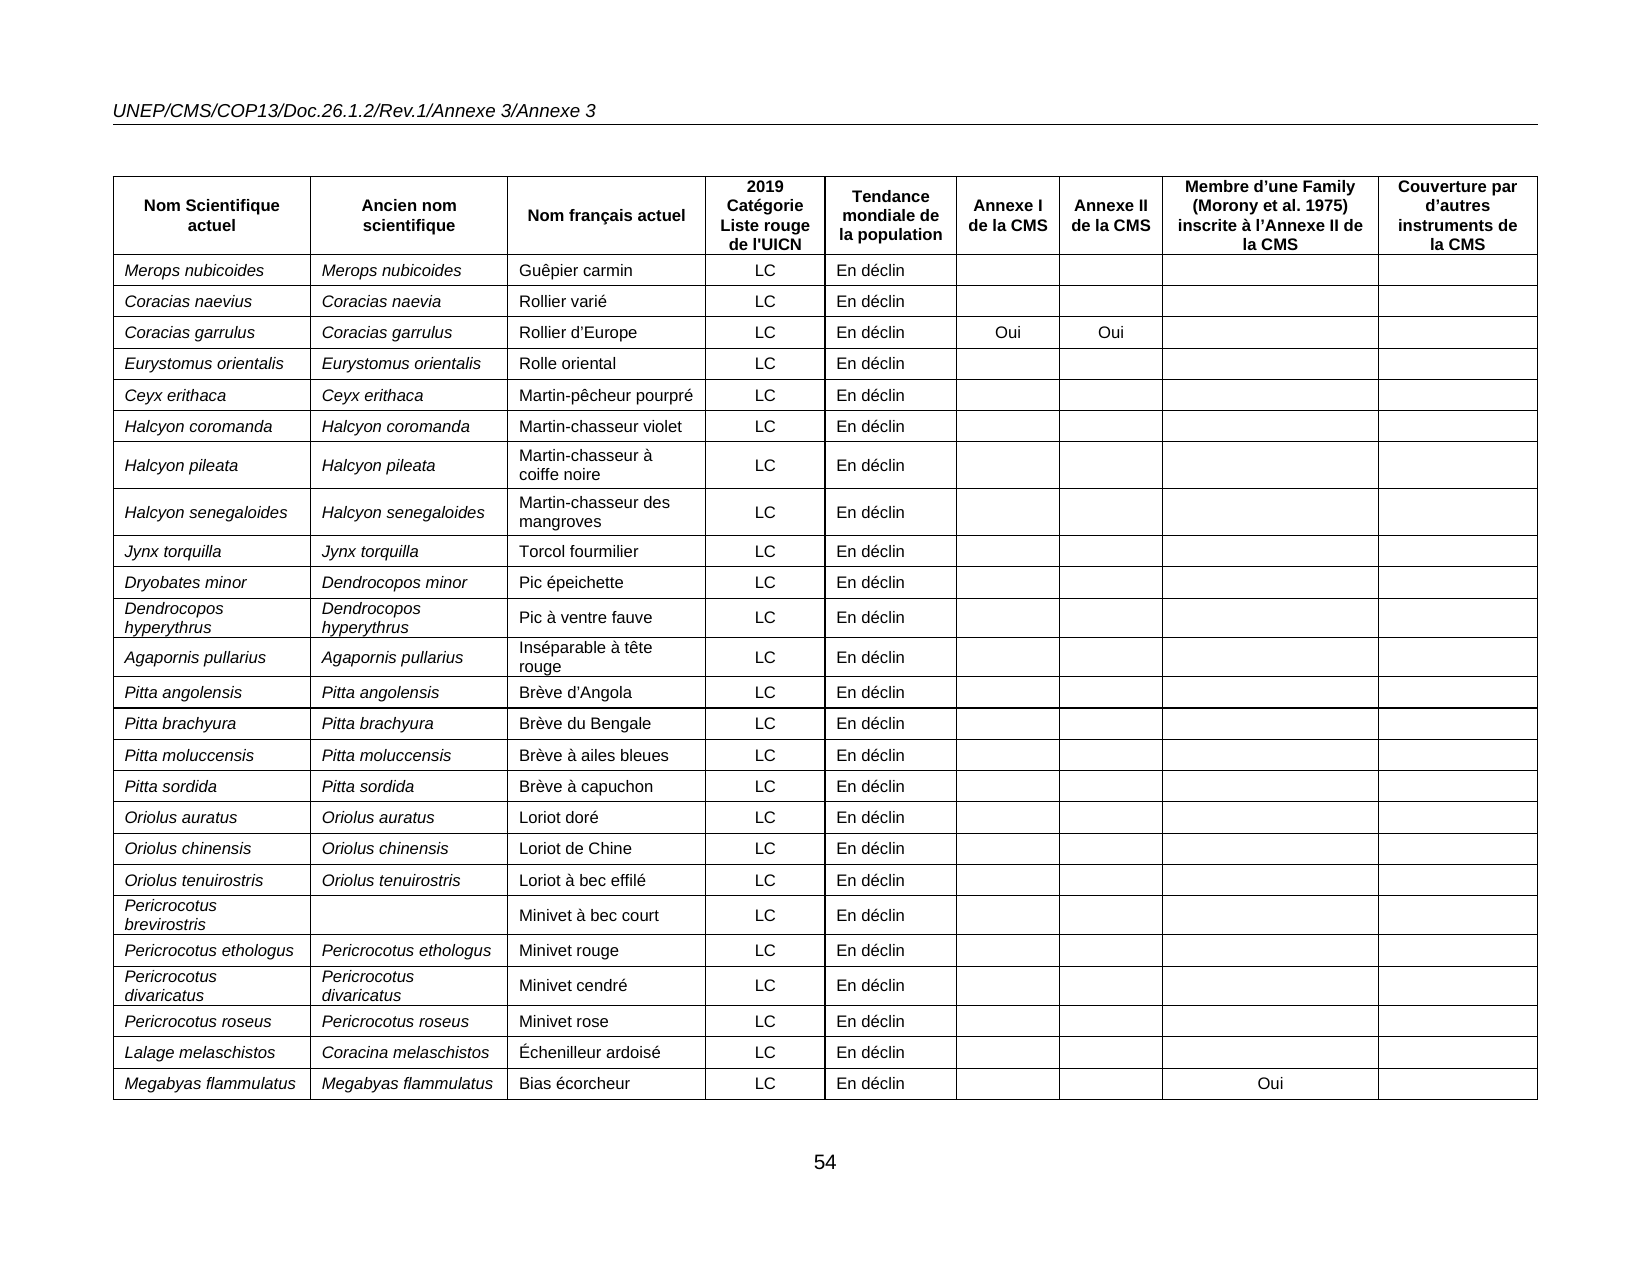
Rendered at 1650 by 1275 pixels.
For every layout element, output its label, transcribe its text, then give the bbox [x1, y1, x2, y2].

table_header Ancien nom scientifique [311, 177, 507, 254]
table_cell Minivet rose [508, 1006, 705, 1036]
table_cell En déclin [826, 865, 956, 895]
table_cell LC [706, 1037, 824, 1067]
table_cell Échenilleur ardoisé [508, 1037, 705, 1067]
table_cell En déclin [826, 967, 956, 1005]
table_cell [1379, 802, 1537, 832]
table_cell Oui [957, 317, 1059, 347]
table_cell Megabyas flammulatus [114, 1069, 310, 1099]
table_cell [957, 935, 1059, 966]
table_cell [957, 1037, 1059, 1067]
table_cell [1163, 567, 1378, 597]
table_cell En déclin [826, 740, 956, 770]
table_cell [1060, 286, 1162, 316]
table_cell Pericrocotus divaricatus [114, 967, 310, 1005]
table_cell En déclin [826, 567, 956, 597]
table_cell LC [706, 411, 824, 441]
table_cell [1163, 865, 1378, 895]
table_cell Loriot de Chine [508, 834, 705, 864]
table_cell [1163, 1006, 1378, 1036]
table_cell [1060, 834, 1162, 864]
table_cell Pic épeichette [508, 567, 705, 597]
table_cell En déclin [826, 255, 956, 285]
table_cell [1379, 740, 1537, 770]
table_cell LC [706, 442, 824, 488]
table_cell [1379, 567, 1537, 597]
table_cell [1060, 771, 1162, 801]
table_header Annexe I de la CMS [957, 177, 1059, 254]
table_cell Brève du Bengale [508, 709, 705, 739]
table_cell Rollier d’Europe [508, 317, 705, 347]
table_cell [1060, 638, 1162, 676]
table_cell Bias écorcheur [508, 1069, 705, 1099]
table_cell [957, 638, 1059, 676]
table_cell En déclin [826, 771, 956, 801]
table_cell Loriot doré [508, 802, 705, 832]
table_cell En déclin [826, 442, 956, 488]
table_cell [1060, 1006, 1162, 1036]
table_cell [1163, 349, 1378, 379]
table_cell [1163, 489, 1378, 535]
table_cell Coracias garrulus [311, 317, 507, 347]
table_cell LC [706, 1069, 824, 1099]
table_cell En déclin [826, 638, 956, 676]
table_cell LC [706, 255, 824, 285]
table_cell [1163, 935, 1378, 966]
table_header Couverture par d’autres instruments de la CMS [1379, 177, 1537, 254]
table_cell Halcyon pileata [311, 442, 507, 488]
table_cell LC [706, 286, 824, 316]
table_cell En déclin [826, 802, 956, 832]
table_cell [1060, 442, 1162, 488]
table_cell [957, 1069, 1059, 1099]
table_cell [957, 567, 1059, 597]
table_cell [1163, 677, 1378, 707]
table_cell [1379, 896, 1537, 934]
table_cell LC [706, 317, 824, 347]
table_cell [1060, 567, 1162, 597]
table_cell [957, 677, 1059, 707]
table_cell [957, 489, 1059, 535]
table_cell Eurystomus orientalis [114, 349, 310, 379]
table_cell En déclin [826, 349, 956, 379]
table_cell LC [706, 599, 824, 637]
table_cell [1060, 411, 1162, 441]
table_cell Agapornis pullarius [114, 638, 310, 676]
table_cell Loriot à bec effilé [508, 865, 705, 895]
table_cell [1379, 1006, 1537, 1036]
table_cell Pic à ventre fauve [508, 599, 705, 637]
table_cell [1163, 255, 1378, 285]
table_cell Martin-pêcheur pourpré [508, 380, 705, 410]
table_cell [957, 709, 1059, 739]
table_cell [1163, 896, 1378, 934]
table_cell Pericrocotus ethologus [114, 935, 310, 966]
table_cell [1163, 286, 1378, 316]
table_cell [1379, 677, 1537, 707]
table_cell Pitta brachyura [311, 709, 507, 739]
table_cell [1379, 536, 1537, 566]
table_cell [1163, 709, 1378, 739]
table_cell Halcyon senegaloides [311, 489, 507, 535]
table_cell Coracias garrulus [114, 317, 310, 347]
table_cell Coracias naevius [114, 286, 310, 316]
table_cell Ceyx erithaca [114, 380, 310, 410]
table_cell [1060, 599, 1162, 637]
table_cell LC [706, 896, 824, 934]
table_cell LC [706, 802, 824, 832]
table_cell Oriolus auratus [114, 802, 310, 832]
table_cell [1060, 896, 1162, 934]
table_header Nom français actuel [508, 177, 705, 254]
table_cell En déclin [826, 411, 956, 441]
table_cell En déclin [826, 1037, 956, 1067]
table_cell Minivet rouge [508, 935, 705, 966]
table_cell Pitta angolensis [114, 677, 310, 707]
table_cell LC [706, 834, 824, 864]
table_cell [957, 802, 1059, 832]
table_cell [1379, 286, 1537, 316]
table_cell En déclin [826, 677, 956, 707]
table_cell [1163, 740, 1378, 770]
table_cell En déclin [826, 709, 956, 739]
table_cell Pitta sordida [311, 771, 507, 801]
table_cell Lalage melaschistos [114, 1037, 310, 1067]
table_cell [1379, 935, 1537, 966]
table_cell Minivet à bec court [508, 896, 705, 934]
table_cell Brève à ailes bleues [508, 740, 705, 770]
table_cell Pitta moluccensis [114, 740, 310, 770]
table_cell [957, 411, 1059, 441]
table_cell Rolle oriental [508, 349, 705, 379]
table_cell LC [706, 967, 824, 1005]
table_header Tendance mondiale de la population [826, 177, 956, 254]
table_cell Oui [1163, 1069, 1378, 1099]
table_cell [1379, 1069, 1537, 1099]
table_cell Dendrocopos hyperythrus [311, 599, 507, 637]
table_cell Dendrocopos minor [311, 567, 507, 597]
table_cell Inséparable à tête rouge [508, 638, 705, 676]
table_cell [1379, 865, 1537, 895]
table_cell LC [706, 771, 824, 801]
table_header 2019 Catégorie Liste rouge de l'UICN [706, 177, 824, 254]
table_cell Dryobates minor [114, 567, 310, 597]
table_header Membre d’une Family (Morony et al. 1975) inscrite à l’Annexe II de la CMS [1163, 177, 1378, 254]
table_cell [1060, 802, 1162, 832]
table_cell [1379, 317, 1537, 347]
table_cell Martin-chasseur à coiffe noire [508, 442, 705, 488]
table_cell [1060, 536, 1162, 566]
table_cell [1163, 834, 1378, 864]
table_cell [1379, 599, 1537, 637]
table_cell LC [706, 380, 824, 410]
table_cell [957, 967, 1059, 1005]
table_header Nom Scientifique actuel [114, 177, 310, 254]
table_cell Oriolus tenuirostris [311, 865, 507, 895]
table_cell [1060, 935, 1162, 966]
table_cell [1379, 771, 1537, 801]
table_cell Pitta sordida [114, 771, 310, 801]
table_cell En déclin [826, 834, 956, 864]
table_cell [1060, 967, 1162, 1005]
table_cell [1379, 489, 1537, 535]
table_cell [1060, 1069, 1162, 1099]
table_cell Halcyon coromanda [311, 411, 507, 441]
table_cell [1060, 1037, 1162, 1067]
table_cell [1060, 255, 1162, 285]
table_cell LC [706, 536, 824, 566]
table_cell En déclin [826, 935, 956, 966]
table_cell Pericrocotus divaricatus [311, 967, 507, 1005]
table_cell [957, 536, 1059, 566]
table_cell [1163, 442, 1378, 488]
table_cell En déclin [826, 536, 956, 566]
table_cell [1379, 709, 1537, 739]
table_cell Megabyas flammulatus [311, 1069, 507, 1099]
table_cell LC [706, 489, 824, 535]
table_cell En déclin [826, 1069, 956, 1099]
table_cell Dendrocopos hyperythrus [114, 599, 310, 637]
table_cell [1163, 638, 1378, 676]
table_cell [1060, 489, 1162, 535]
table_cell [957, 771, 1059, 801]
table_cell [1060, 740, 1162, 770]
table_cell Jynx torquilla [114, 536, 310, 566]
table_cell Halcyon pileata [114, 442, 310, 488]
table_cell [1163, 599, 1378, 637]
table_cell [1163, 1037, 1378, 1067]
table_cell [957, 380, 1059, 410]
table_cell [1060, 677, 1162, 707]
table_cell LC [706, 677, 824, 707]
table_cell Jynx torquilla [311, 536, 507, 566]
table_cell [1379, 967, 1537, 1005]
table_cell Brève d’Angola [508, 677, 705, 707]
table_cell En déclin [826, 286, 956, 316]
table_cell Minivet cendré [508, 967, 705, 1005]
table_cell LC [706, 1006, 824, 1036]
table_cell Guêpier carmin [508, 255, 705, 285]
table_cell Pitta brachyura [114, 709, 310, 739]
table_cell Rollier varié [508, 286, 705, 316]
table_cell [1163, 967, 1378, 1005]
table_cell [311, 896, 507, 934]
table_header Annexe II de la CMS [1060, 177, 1162, 254]
table_cell [1060, 709, 1162, 739]
table_cell LC [706, 935, 824, 966]
table_cell Torcol fourmilier [508, 536, 705, 566]
table_cell [957, 740, 1059, 770]
table_cell [957, 865, 1059, 895]
table_cell [1060, 380, 1162, 410]
table_cell LC [706, 740, 824, 770]
table_cell LC [706, 349, 824, 379]
table_cell LC [706, 638, 824, 676]
table_cell Coracina melaschistos [311, 1037, 507, 1067]
table_cell Ceyx erithaca [311, 380, 507, 410]
table_cell Pericrocotus roseus [114, 1006, 310, 1036]
table_cell Pericrocotus ethologus [311, 935, 507, 966]
table_cell [1163, 317, 1378, 347]
table_cell [1379, 411, 1537, 441]
table_cell En déclin [826, 599, 956, 637]
table_cell [957, 896, 1059, 934]
table_cell [957, 255, 1059, 285]
table_cell Halcyon senegaloides [114, 489, 310, 535]
table_cell Merops nubicoides [311, 255, 507, 285]
table_cell Merops nubicoides [114, 255, 310, 285]
table_cell [957, 1006, 1059, 1036]
table_cell En déclin [826, 1006, 956, 1036]
table_cell [1379, 349, 1537, 379]
table_cell [1163, 802, 1378, 832]
table_cell Martin-chasseur violet [508, 411, 705, 441]
table_cell [1163, 411, 1378, 441]
table_cell [957, 442, 1059, 488]
table_cell LC [706, 709, 824, 739]
table_cell En déclin [826, 380, 956, 410]
table_cell [1379, 834, 1537, 864]
table_cell [1163, 380, 1378, 410]
table_cell [1060, 865, 1162, 895]
table_cell Pitta angolensis [311, 677, 507, 707]
table_cell [1379, 380, 1537, 410]
table_cell En déclin [826, 489, 956, 535]
table_cell [1163, 536, 1378, 566]
table_cell Pericrocotus brevirostris [114, 896, 310, 934]
table_cell Pitta moluccensis [311, 740, 507, 770]
table_cell [1379, 1037, 1537, 1067]
table_cell Oui [1060, 317, 1162, 347]
table_cell Eurystomus orientalis [311, 349, 507, 379]
table_cell Agapornis pullarius [311, 638, 507, 676]
table_cell [1163, 771, 1378, 801]
table_cell LC [706, 865, 824, 895]
table_cell Oriolus chinensis [114, 834, 310, 864]
table_cell [1379, 442, 1537, 488]
table_cell LC [706, 567, 824, 597]
table_cell [1379, 638, 1537, 676]
table_cell En déclin [826, 896, 956, 934]
table_cell [957, 286, 1059, 316]
table_cell Pericrocotus roseus [311, 1006, 507, 1036]
table_cell Halcyon coromanda [114, 411, 310, 441]
table_cell En déclin [826, 317, 956, 347]
table_cell Oriolus auratus [311, 802, 507, 832]
table_cell [957, 834, 1059, 864]
table_cell [1379, 255, 1537, 285]
table_cell [957, 349, 1059, 379]
table_cell Coracias naevia [311, 286, 507, 316]
table_cell Brève à capuchon [508, 771, 705, 801]
table_cell Oriolus tenuirostris [114, 865, 310, 895]
table_cell Martin-chasseur des mangroves [508, 489, 705, 535]
table_cell [1060, 349, 1162, 379]
table_cell [957, 599, 1059, 637]
table_cell Oriolus chinensis [311, 834, 507, 864]
